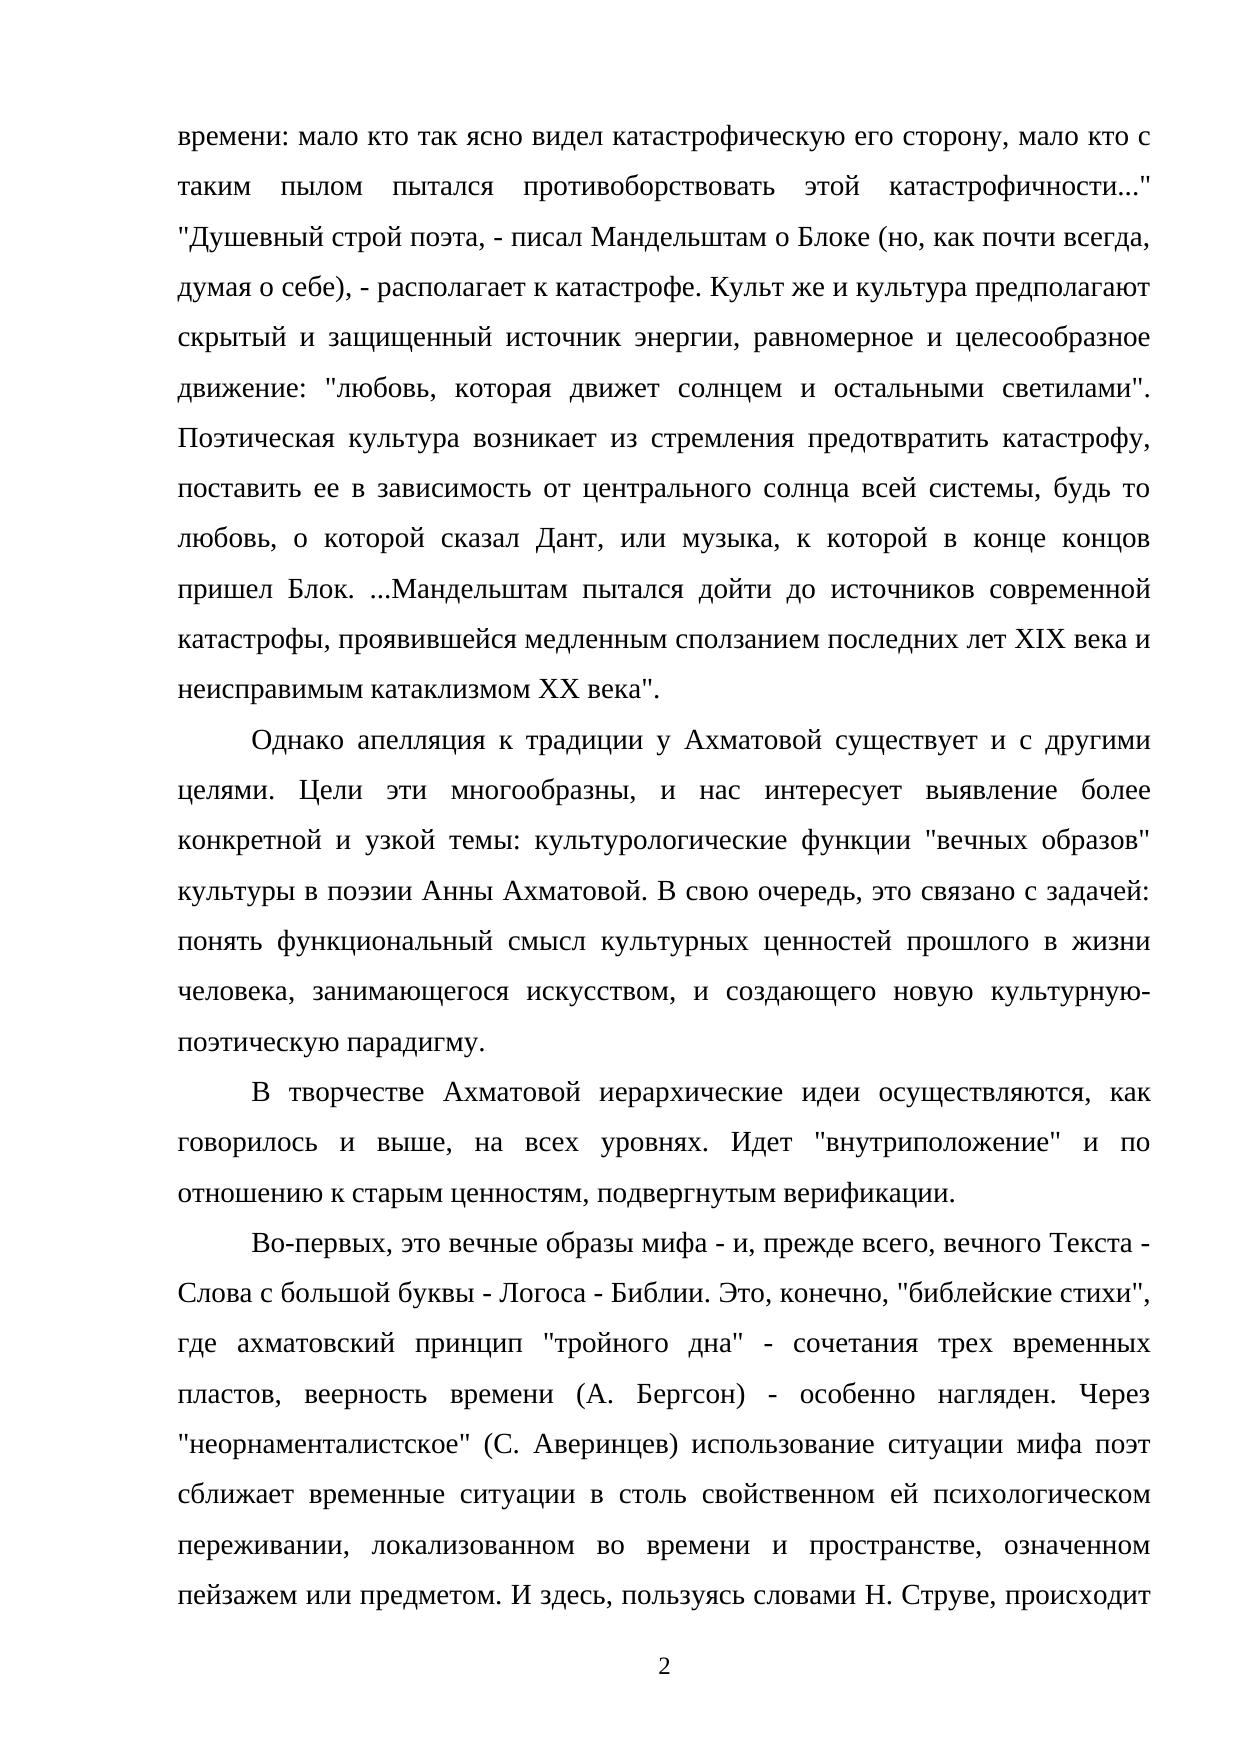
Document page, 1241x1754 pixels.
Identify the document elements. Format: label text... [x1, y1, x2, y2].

text В творчестве Ахматовой иерархические идеи осуществляются, как говорилось и выше, на всех уровнях. Идет "внутриположение" и по отношению к старым ценностям, подвергнутым верификации. [177, 1074, 1152, 1208]
text Однако апелляция к традиции у Ахматовой существует и с другими целями. Цели эти многообразны, и нас интересует выявление более конкретной и узкой темы: культурологические функции "вечных образов" культуры в поэзии Анны Ахматовой. В свою очередь, это связано с задачей: понять функциональный смысл культурных ценностей прошлого в жизни человека, занимающегося искусством, и создающего новую культурную-поэтическую парадигму. [177, 722, 1152, 1057]
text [177, 1225, 1152, 1611]
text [177, 118, 1152, 705]
